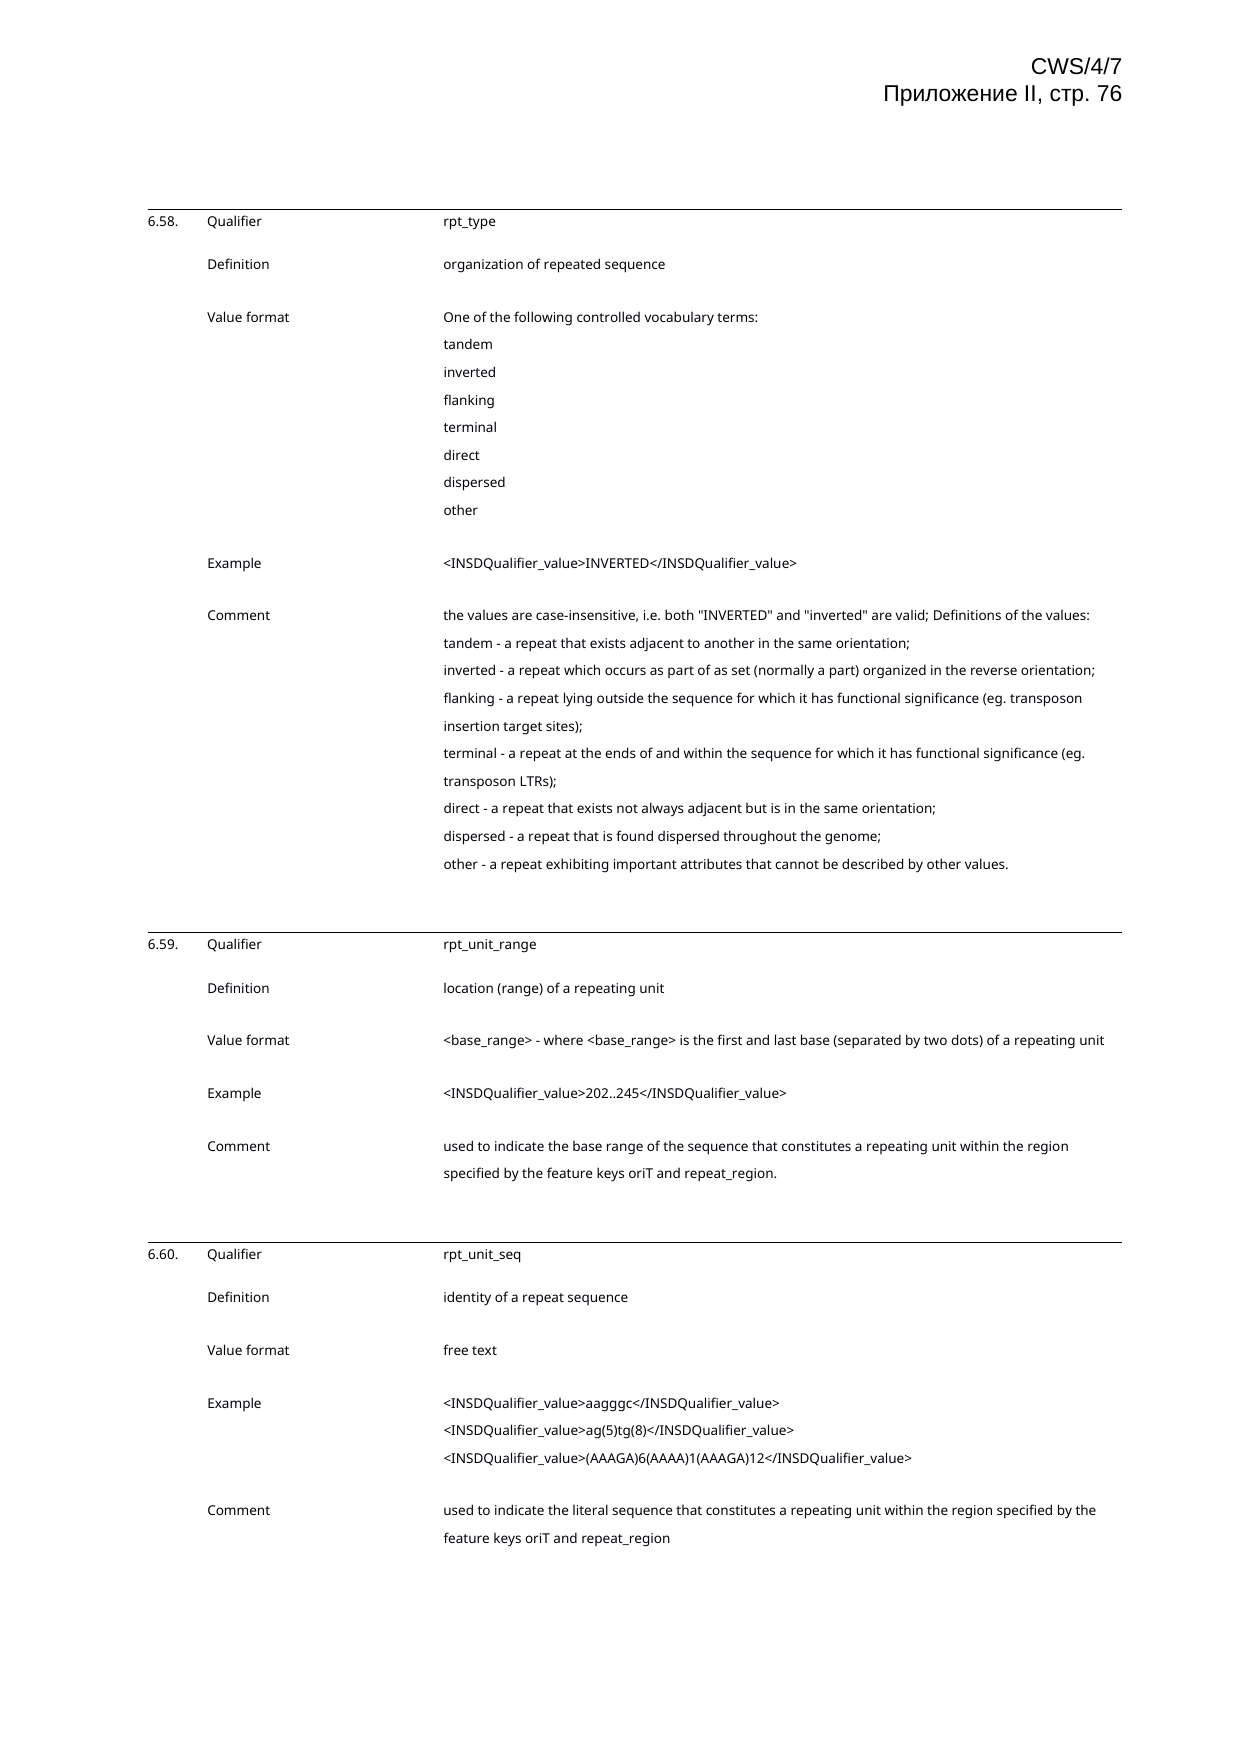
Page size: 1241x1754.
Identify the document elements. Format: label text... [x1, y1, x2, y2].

text tandem - a repeat that exists adjacent to another in the same orientation; [443, 634, 1122, 652]
text flanking [443, 391, 1122, 409]
text Value format <base_range> - where <base_range> is the first and last base (separated by two dots) of a repeating unit [207, 1031, 1122, 1050]
text Definition identity of a repeat sequence [207, 1288, 1122, 1307]
text terminal [443, 418, 1122, 437]
text Example <INSDQualifier_value>202..245</INSDQualifier_value> [207, 1084, 1122, 1102]
text other - a repeat exhibiting important attributes that cannot be described by other values. [443, 854, 1122, 873]
list 6.59. Qualifier rpt_unit_range [148, 933, 1122, 954]
list 6.60. Qualifier rpt_unit_seq [148, 1243, 1122, 1263]
text Comment used to indicate the base range of the sequence that constitutes a repeating unit within the region specified by the feature keys oriT and repeat_region. [207, 1137, 1122, 1183]
text Value format free text [207, 1341, 1122, 1359]
text dispersed [443, 473, 1122, 492]
text <INSDQualifier_value>ag(5)tg(8)</INSDQualifier_value> [443, 1421, 1122, 1439]
text <INSDQualifier_value>(AAAGA)6(AAAA)1(AAAGA)12</INSDQualifier_value> [443, 1449, 1122, 1467]
text dispersed - a repeat that is found dispersed throughout the genome; [443, 827, 1122, 845]
text Definition location (range) of a repeating unit [207, 979, 1122, 997]
list 6.58. Qualifier rpt_type [148, 210, 1122, 230]
text inverted - a repeat which occurs as part of as set (normally a part) organized in the reverse orientation; [443, 661, 1122, 680]
text other [443, 501, 1122, 519]
text terminal - a repeat at the ends of and within the sequence for which it has functional significance (eg. transposon LTRs); [443, 744, 1122, 790]
text direct - a repeat that exists not always adjacent but is in the same orientation; [443, 799, 1122, 818]
text Example <INSDQualifier_value>INVERTED</INSDQualifier_value> [207, 553, 1122, 572]
text inverted [443, 363, 1122, 381]
text Example <INSDQualifier_value>aagggc</INSDQualifier_value> [207, 1393, 1122, 1412]
text direct [443, 446, 1122, 464]
text Value format One of the following controlled vocabulary terms: [207, 308, 1122, 326]
text Comment the values are case-insensitive, i.e. both "INVERTED" and "inverted" are valid; Definitions of the values: [207, 606, 1122, 624]
text Definition organization of repeated sequence [207, 255, 1122, 273]
text tandem [443, 335, 1122, 354]
text flanking - a repeat lying outside the sequence for which it has functional significance (eg. transposon insertion target sites); [443, 689, 1122, 735]
text Comment used to indicate the literal sequence that constitutes a repeating unit within the region specified by the feature keys oriT and repeat_region [207, 1501, 1122, 1547]
